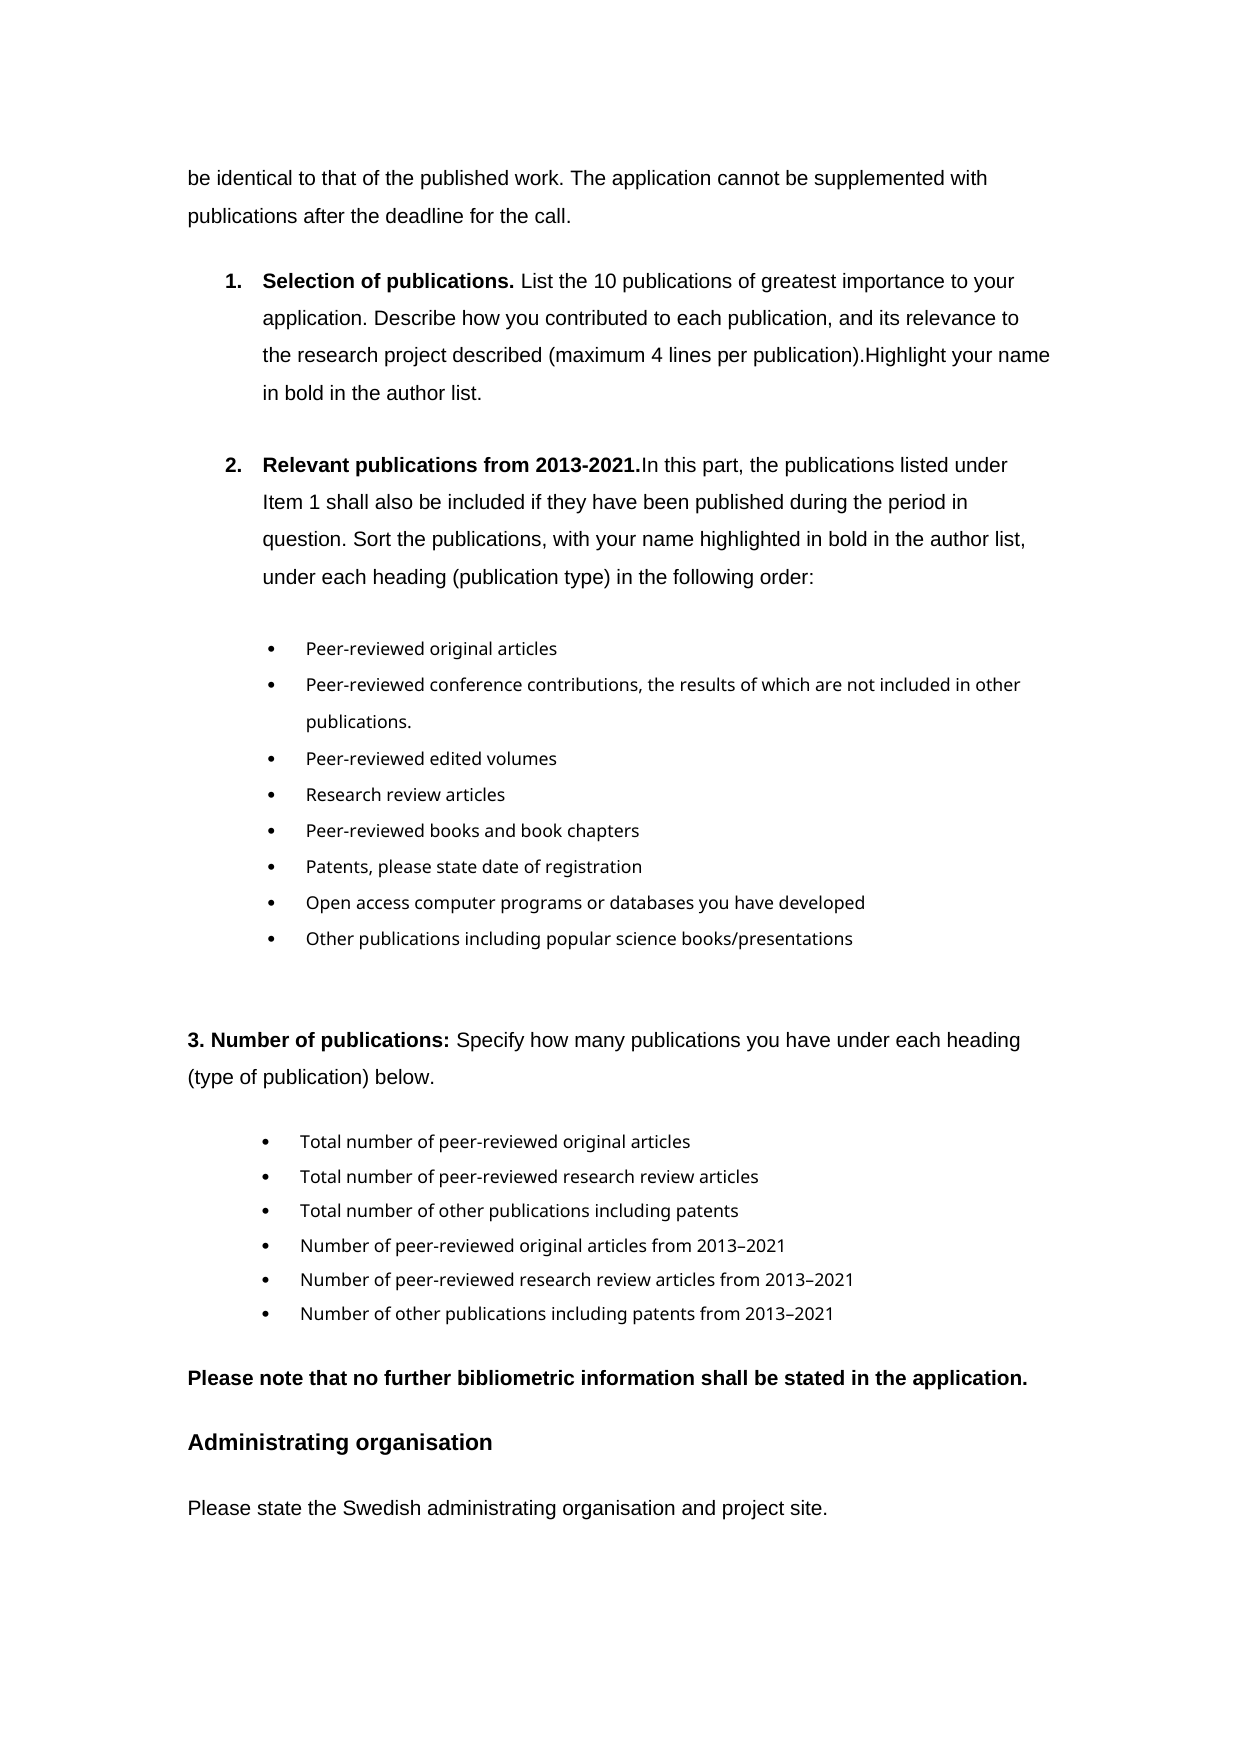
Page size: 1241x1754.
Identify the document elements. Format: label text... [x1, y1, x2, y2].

list Peer-reviewed edited volumes [268, 742, 1053, 774]
subtitle Administrating organisation [187, 1426, 1053, 1459]
list Number of other publications including patents from 2013–2021 [262, 1298, 1053, 1330]
list Relevant publications from 2013-2021.In this part, the publications listed under Item 1 shall also be included if they have been published during the period in question. Sort the publications, with your name highlighted in bold in the author list, under each heading (publication type) in the following order: [225, 448, 1053, 593]
list Patents, please state date of registration [268, 850, 1053, 882]
list Peer-reviewed books and book chapters [268, 814, 1053, 846]
list Number of peer-reviewed research review articles from 2013–2021 [262, 1263, 1053, 1296]
text Please state the Swedish administrating organisation and project site. [187, 1492, 1053, 1524]
list Peer-reviewed conference contributions, the results of which are not included in other publications. [268, 668, 1053, 738]
list Selection of publications. List the 10 publications of greatest importance to your application. Describe how you contributed to each publication, and its relevance to the research project described (maximum 4 lines per publication).Highlight your name in bold in the author list. [225, 264, 1053, 409]
list Peer-reviewed original articles [268, 632, 1053, 665]
list Number of peer-reviewed original articles from 2013–2021 [262, 1229, 1053, 1261]
text 3. Number of publications: Specify how many publications you have under each heading (type of publication) below. [187, 1023, 1053, 1093]
list Total number of peer-reviewed research review articles [262, 1160, 1053, 1193]
list Research review articles [268, 778, 1053, 810]
text Please note that no further bibliometric information shall be stated in the application. [187, 1361, 1053, 1394]
list Other publications including popular science books/presentations [268, 922, 1053, 954]
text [187, 162, 1053, 232]
list Open access computer programs or databases you have developed [268, 886, 1053, 918]
list Total number of other publications including patents [262, 1194, 1053, 1227]
list Total number of peer-reviewed original articles [262, 1126, 1053, 1158]
